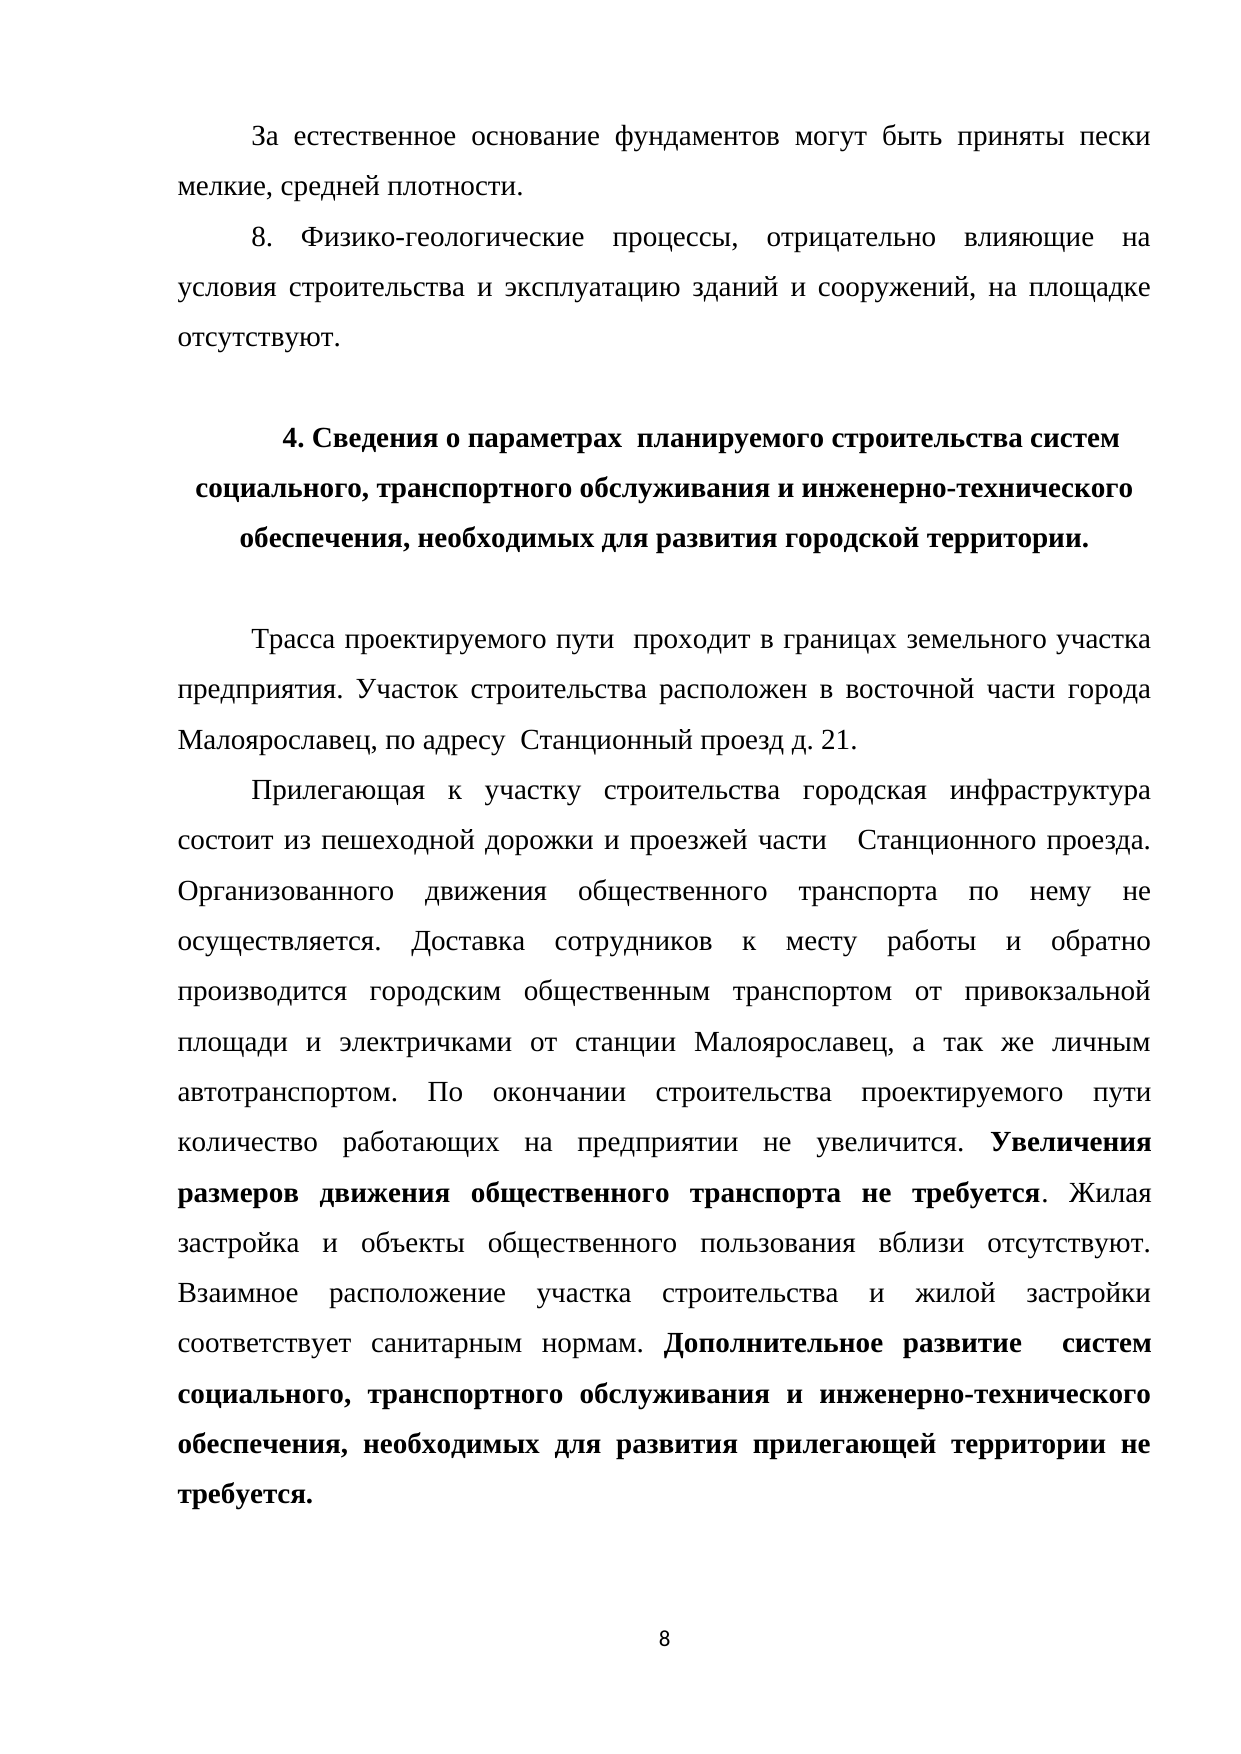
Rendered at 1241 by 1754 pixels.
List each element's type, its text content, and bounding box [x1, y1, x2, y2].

text Прилегающая к участку строительства городская инфраструктура состоит из пешеходной дорожки и проезжей части Станционного проезда. Организованного движения общественного транспорта по нему не осуществляется. Доставка сотрудников к месту работы и обратно производится городским общественным транспортом от привокзальной площади и электричками от станции Малоярославец, а так же личным автотранспортом. По окончании строительства проектируемого пути количество работающих на предприятии не увеличится. Увеличения размеров движения общественного транспорта не требуется. Жилая застройка и объекты общественного пользования вблизи отсутствуют. Взаимное расположение участка строительства и жилой застройки соответствует санитарным нормам. Дополнительное развитие систем социального, транспортного обслуживания и инженерно-технического обеспечения, необходимых для развития прилегающей территории не требуется. [177, 772, 1152, 1510]
text 8. Физико-геологические процессы, отрицательно влияющие на условия строительства и эксплуатацию зданий и сооружений, на площадке отсутствуют. [177, 219, 1152, 353]
text Трасса проектируемого пути проходит в границах земельного участка предприятия. Участок строительства расположен в восточной части города Малоярославец, по адресу Станционный проезд д. 21. [177, 621, 1152, 755]
text За естественное основание фундаментов могут быть приняты пески мелкие, средней плотности. [177, 118, 1152, 202]
text 4. Сведения о параметрах планируемого строительства систем социального, транспортного обслуживания и инженерно-технического обеспечения, необходимых для развития городской территории. [177, 420, 1152, 554]
